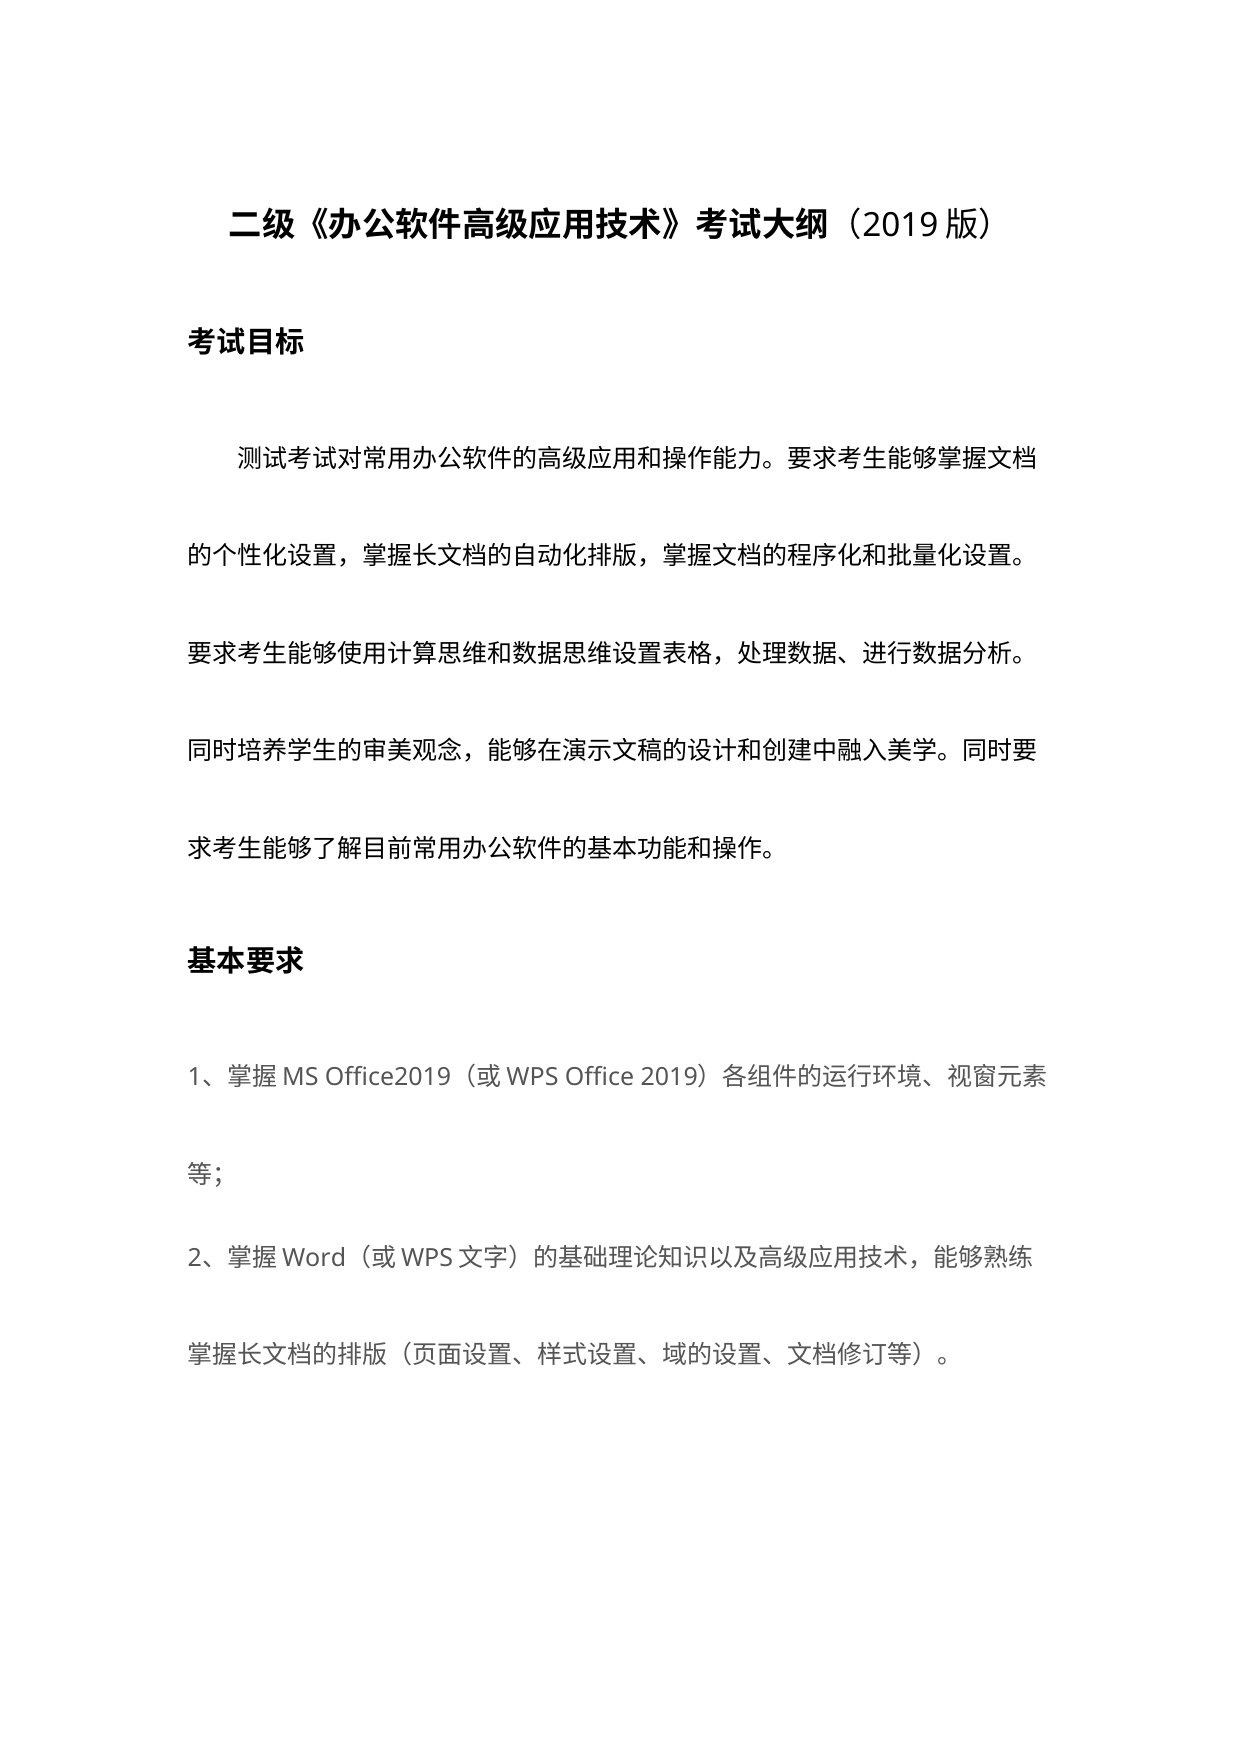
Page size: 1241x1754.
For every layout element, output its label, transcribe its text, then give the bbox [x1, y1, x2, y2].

text 1、掌握MS Office2019（或WPS Office 2019）各组件的运行环境、视窗元素等； [187, 1042, 1053, 1205]
text 测试考试对常用办公软件的高级应用和操作能力。要求考生能够掌握文档的个性化设置，掌握长文档的自动化排版，掌握文档的程序化和批量化设置。要求考生能够使用计算思维和数据思维设置表格，处理数据、进行数据分析。同时培养学生的审美观念，能够在演示文稿的设计和创建中融入美学。同时要求考生能够了解目前常用办公软件的基本功能和操作。 [187, 424, 1053, 879]
text 2、掌握Word（或WPS文字）的基础理论知识以及高级应用技术，能够熟练掌握长文档的排版（页面设置、样式设置、域的设置、文档修订等）。 [187, 1223, 1053, 1386]
subtitle 基本要求 [187, 926, 1053, 991]
subtitle 二级《办公软件高级应用技术》考试大纲（2019版） [187, 189, 1053, 254]
subtitle 考试目标 [187, 307, 1053, 372]
